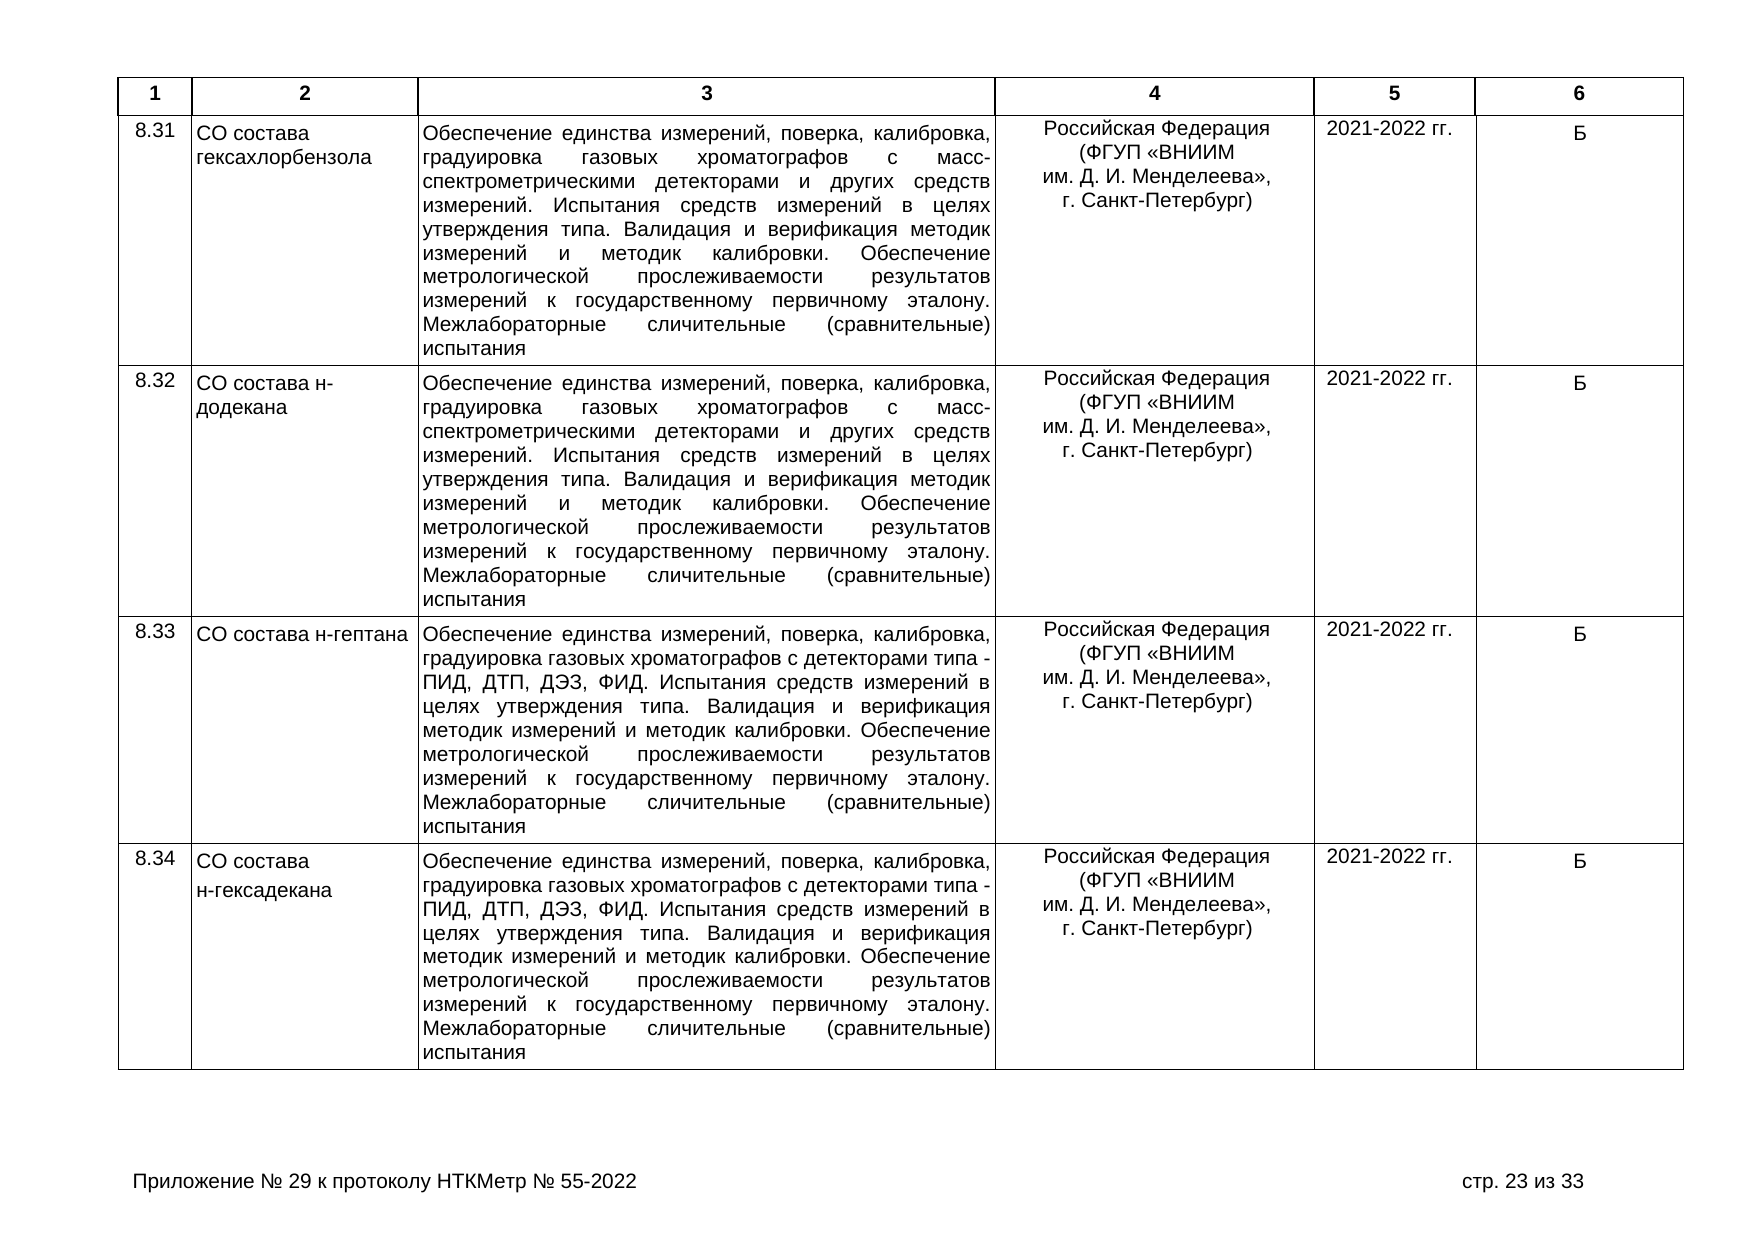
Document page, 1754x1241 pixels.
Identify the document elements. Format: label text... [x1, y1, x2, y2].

table_cell Российская Федерация (ФГУП «ВНИИМ им. Д. И. Менделеева», г. Санкт-Петербург) [996, 366, 1314, 616]
table_cell Б [1477, 116, 1683, 365]
table_cell 8.34 [119, 844, 191, 1069]
table_cell СО состава н-гептана [192, 617, 418, 842]
table_cell Б [1477, 617, 1683, 842]
table_header 2 [193, 78, 417, 114]
table_cell 2021-2022 гг. [1315, 617, 1476, 842]
table_cell СО состава н-додекана [192, 366, 418, 616]
table_cell 2021-2022 гг. [1315, 844, 1476, 1069]
table_cell 2021-2022 гг. [1315, 366, 1476, 616]
table_header 5 [1315, 78, 1474, 114]
table_cell Обеспечение единства измерений, поверка, калибровка, градуировка газовых хроматографов с масс-спектрометрическими детекторами и других средств измерений. Испытания средств измерений в целях утверждения типа. Валидация и верификация методик измерений и методик калибровки. Обеспечение метрологической прослеживаемости результатов измерений к государственному первичному эталону. Межлабораторные сличительные (сравнительные) испытания [419, 116, 995, 365]
table_cell 8.33 [119, 617, 191, 842]
table_cell СО состава гексахлорбензола [192, 116, 418, 365]
table_cell Б [1477, 844, 1683, 1069]
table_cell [419, 844, 995, 1069]
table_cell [996, 116, 1314, 365]
table_header 3 [419, 78, 994, 114]
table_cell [996, 844, 1314, 1069]
table_header 4 [996, 78, 1313, 114]
table_cell СО состава н-гексадекана [192, 844, 418, 1069]
table_header 1 [119, 78, 191, 114]
table_cell 8.32 [119, 366, 191, 616]
table_header 6 [1476, 78, 1683, 114]
table_cell Обеспечение единства измерений, поверка, калибровка, градуировка газовых хроматографов с масс-спектрометрическими детекторами и других средств измерений. Испытания средств измерений в целях утверждения типа. Валидация и верификация методик измерений и методик калибровки. Обеспечение метрологической прослеживаемости результатов измерений к государственному первичному эталону. Межлабораторные сличительные (сравнительные) испытания [419, 366, 995, 616]
table_cell 2021-2022 гг. [1315, 116, 1476, 365]
table_cell Российская Федерация (ФГУП «ВНИИМ им. Д. И. Менделеева», г. Санкт-Петербург) [996, 617, 1314, 842]
table_cell Б [1477, 366, 1683, 616]
table_cell 8.31 [119, 116, 191, 365]
